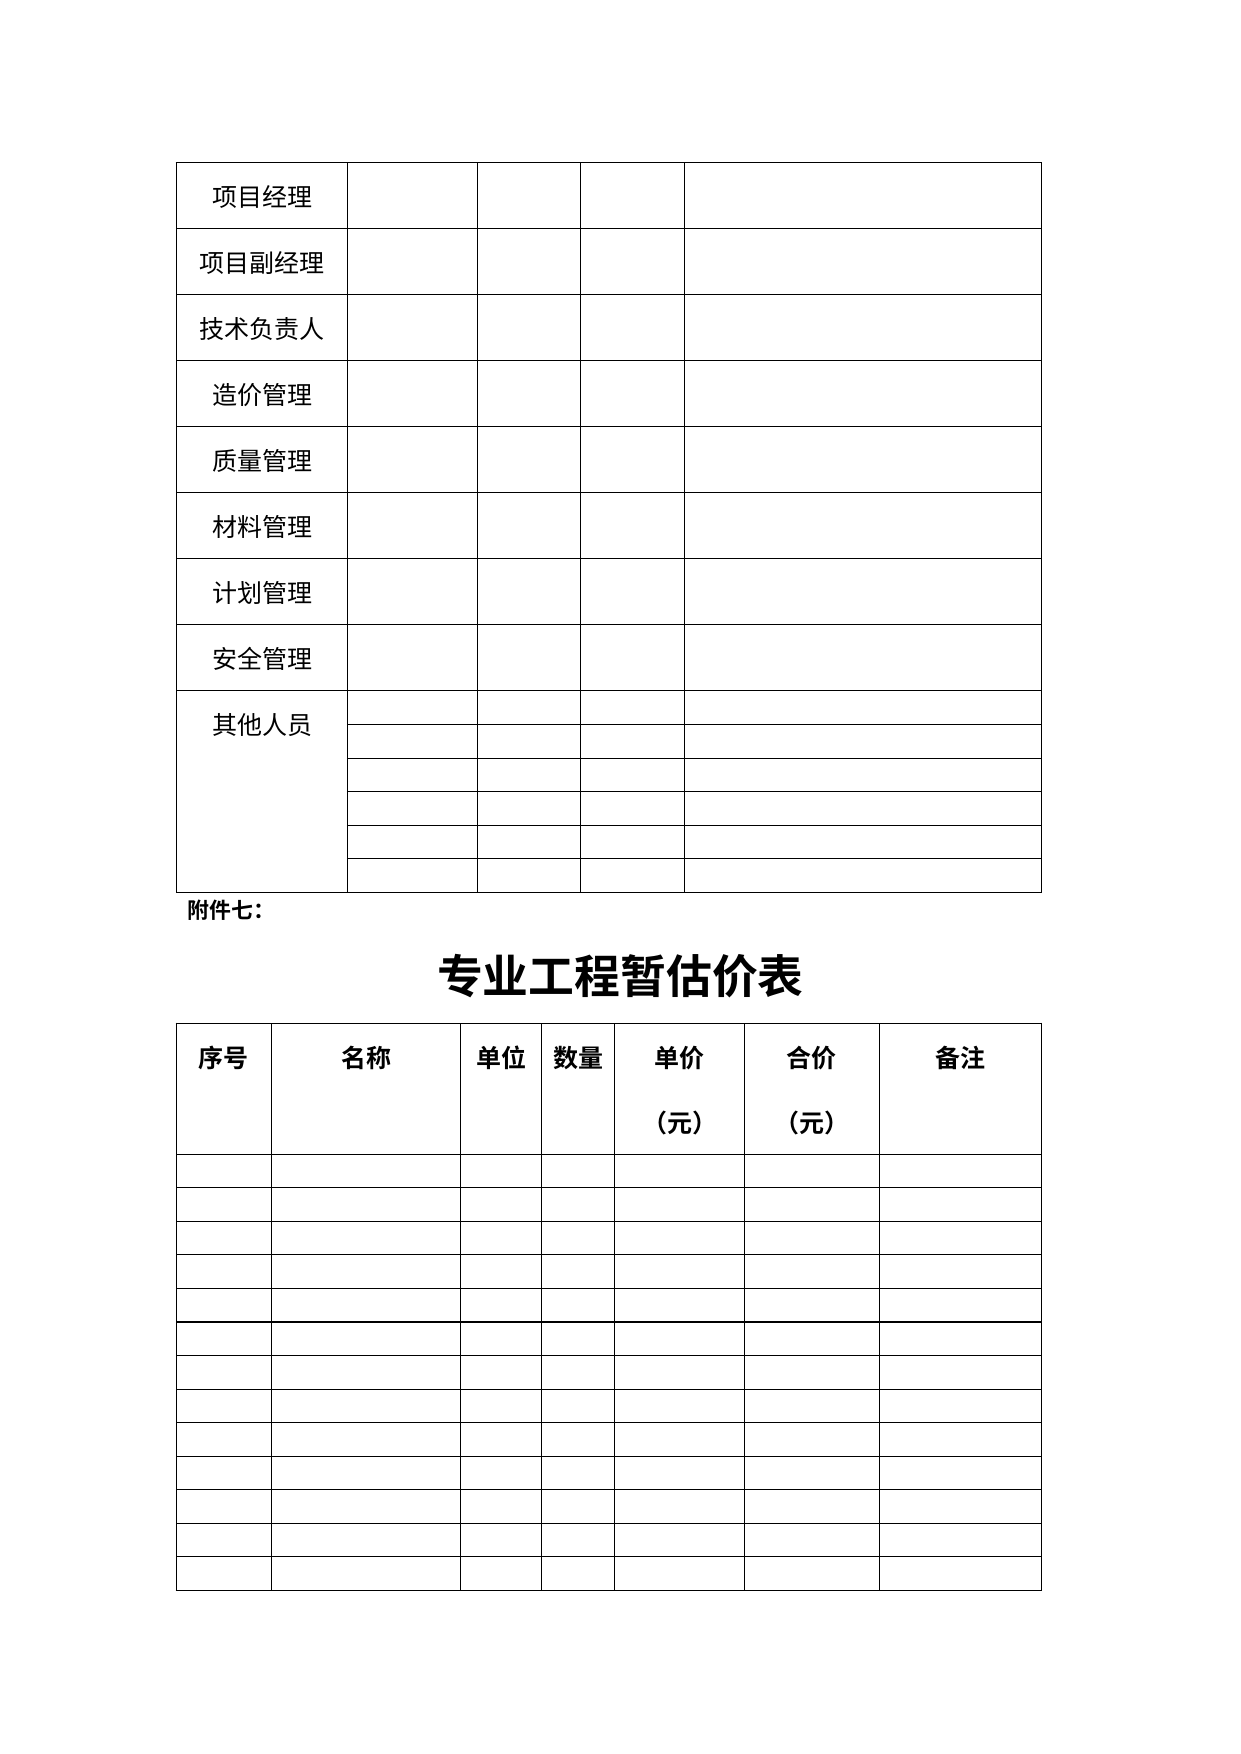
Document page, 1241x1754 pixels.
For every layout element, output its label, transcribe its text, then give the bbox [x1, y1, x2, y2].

table_cell [348, 427, 477, 492]
table_cell [615, 1457, 744, 1489]
table_cell [177, 1323, 271, 1355]
table_header 合价（元） [745, 1024, 879, 1154]
table_cell [461, 1390, 541, 1422]
table_cell [745, 1188, 879, 1221]
table_cell [461, 1323, 541, 1355]
table_cell [581, 427, 684, 492]
table_cell [478, 493, 580, 558]
table_cell [581, 295, 684, 360]
table_cell [615, 1557, 744, 1590]
table_cell [542, 1155, 614, 1187]
table_cell [745, 1356, 879, 1388]
table_cell [478, 625, 580, 690]
table_cell 技术负责人 [177, 295, 347, 360]
table_cell [542, 1423, 614, 1456]
table_cell [177, 1155, 271, 1187]
table_cell [177, 1423, 271, 1456]
table_cell [348, 792, 477, 824]
table_cell [685, 725, 1041, 757]
table_cell [542, 1524, 614, 1556]
text 附件七： [187, 893, 1053, 925]
table_cell [745, 1289, 879, 1321]
table_cell [272, 1524, 460, 1556]
table_cell [685, 295, 1041, 360]
table_cell [581, 493, 684, 558]
table_cell [880, 1289, 1041, 1321]
table_cell [461, 1490, 541, 1523]
table_cell [685, 163, 1041, 228]
table_cell [478, 725, 580, 757]
table_cell [581, 826, 684, 858]
table_header 名称 [272, 1024, 460, 1154]
table_cell 造价管理 [177, 361, 347, 426]
table_cell [581, 559, 684, 624]
table_cell [685, 559, 1041, 624]
table_cell [685, 691, 1041, 724]
table_cell [542, 1255, 614, 1288]
table_cell [461, 1457, 541, 1489]
table_cell [615, 1255, 744, 1288]
table_cell [461, 1557, 541, 1590]
table_cell [177, 1490, 271, 1523]
table_cell [272, 1457, 460, 1489]
table_cell [615, 1390, 744, 1422]
table_cell [880, 1255, 1041, 1288]
table_cell [685, 826, 1041, 858]
table_cell [745, 1457, 879, 1489]
table_cell [581, 163, 684, 228]
table_cell [272, 1490, 460, 1523]
table_cell [177, 1390, 271, 1422]
table_cell [745, 1557, 879, 1590]
table_cell [272, 1390, 460, 1422]
table_header 单位 [461, 1024, 541, 1154]
table_cell [272, 1356, 460, 1388]
table_cell [581, 725, 684, 757]
table_cell [478, 826, 580, 858]
table_cell [348, 625, 477, 690]
table_cell [272, 1289, 460, 1321]
table_cell [461, 1188, 541, 1221]
table_cell [348, 229, 477, 294]
table_cell [880, 1557, 1041, 1590]
table_cell [880, 1222, 1041, 1254]
table_header 备注 [880, 1024, 1041, 1154]
table_cell [745, 1390, 879, 1422]
table_cell [615, 1289, 744, 1321]
table_cell [272, 1155, 460, 1187]
table_cell [685, 427, 1041, 492]
table_cell [348, 493, 477, 558]
table_cell [177, 1255, 271, 1288]
table_cell [348, 691, 477, 724]
table_cell [880, 1490, 1041, 1523]
table_cell [542, 1457, 614, 1489]
table_cell [461, 1222, 541, 1254]
table_cell [348, 759, 477, 791]
table_cell [880, 1155, 1041, 1187]
table_cell [177, 1457, 271, 1489]
table_cell [461, 1255, 541, 1288]
table_cell [745, 1524, 879, 1556]
table_cell [685, 361, 1041, 426]
table_cell [880, 1356, 1041, 1388]
table_cell [581, 759, 684, 791]
table_cell [461, 1524, 541, 1556]
table_cell [478, 427, 580, 492]
table_cell 项目经理 [177, 163, 347, 228]
table_cell [615, 1524, 744, 1556]
table_cell [685, 625, 1041, 690]
table_cell [615, 1323, 744, 1355]
table_cell [177, 1557, 271, 1590]
table_cell [272, 1557, 460, 1590]
table_cell [745, 1490, 879, 1523]
table_cell [348, 859, 477, 892]
table_cell [348, 725, 477, 757]
table_cell [478, 295, 580, 360]
table_cell 其他人员 [177, 691, 347, 892]
table_cell [685, 759, 1041, 791]
table_cell [745, 1423, 879, 1456]
table_cell [348, 559, 477, 624]
table_cell [478, 361, 580, 426]
table_cell [461, 1423, 541, 1456]
table_cell [348, 163, 477, 228]
table_cell [880, 1323, 1041, 1355]
table_cell [615, 1423, 744, 1456]
table_cell [880, 1524, 1041, 1556]
table_cell [478, 559, 580, 624]
table_cell [880, 1188, 1041, 1221]
table_cell [542, 1490, 614, 1523]
table_cell [880, 1390, 1041, 1422]
table_cell 安全管理 [177, 625, 347, 690]
table_cell [177, 1188, 271, 1221]
table_cell [542, 1557, 614, 1590]
table_cell [581, 229, 684, 294]
table_cell [478, 792, 580, 824]
table_cell [177, 1289, 271, 1321]
table_cell 计划管理 [177, 559, 347, 624]
table_cell [685, 229, 1041, 294]
table_cell [348, 295, 477, 360]
table_cell [615, 1356, 744, 1388]
table_cell [348, 361, 477, 426]
table_cell 质量管理 [177, 427, 347, 492]
table_cell [478, 691, 580, 724]
table_cell [745, 1222, 879, 1254]
table_cell [745, 1255, 879, 1288]
table_cell [615, 1188, 744, 1221]
table_cell [542, 1222, 614, 1254]
table_cell [177, 1356, 271, 1388]
table_cell [478, 759, 580, 791]
table_cell [348, 826, 477, 858]
table_cell [581, 792, 684, 824]
table_cell [615, 1490, 744, 1523]
table_cell [542, 1289, 614, 1321]
table_cell [542, 1188, 614, 1221]
table_cell [272, 1188, 460, 1221]
table_cell [461, 1289, 541, 1321]
table_cell [272, 1255, 460, 1288]
table_cell [478, 163, 580, 228]
table_cell [745, 1323, 879, 1355]
table_header 序号 [177, 1024, 271, 1154]
table_cell [478, 229, 580, 294]
table_cell [461, 1356, 541, 1388]
table_cell [685, 792, 1041, 824]
table_cell [272, 1423, 460, 1456]
table_cell [177, 1222, 271, 1254]
table_cell [685, 493, 1041, 558]
table_header 单价（元） [615, 1024, 744, 1154]
table_cell [685, 859, 1041, 892]
table_cell 项目副经理 [177, 229, 347, 294]
table_cell 材料管理 [177, 493, 347, 558]
table_cell [272, 1222, 460, 1254]
table_cell [880, 1423, 1041, 1456]
table_cell [581, 691, 684, 724]
table_cell [880, 1457, 1041, 1489]
table_cell [581, 625, 684, 690]
table_cell [615, 1222, 744, 1254]
table_cell [177, 1524, 271, 1556]
table_header 数量 [542, 1024, 614, 1154]
text 专业工程暂估价表 [187, 925, 1053, 1023]
table_cell [581, 859, 684, 892]
table_cell [542, 1323, 614, 1355]
table_cell [745, 1155, 879, 1187]
table_cell [461, 1155, 541, 1187]
table_cell [272, 1323, 460, 1355]
table_cell [581, 361, 684, 426]
table_cell [615, 1155, 744, 1187]
table_cell [542, 1356, 614, 1388]
table_cell [542, 1390, 614, 1422]
table_cell [478, 859, 580, 892]
